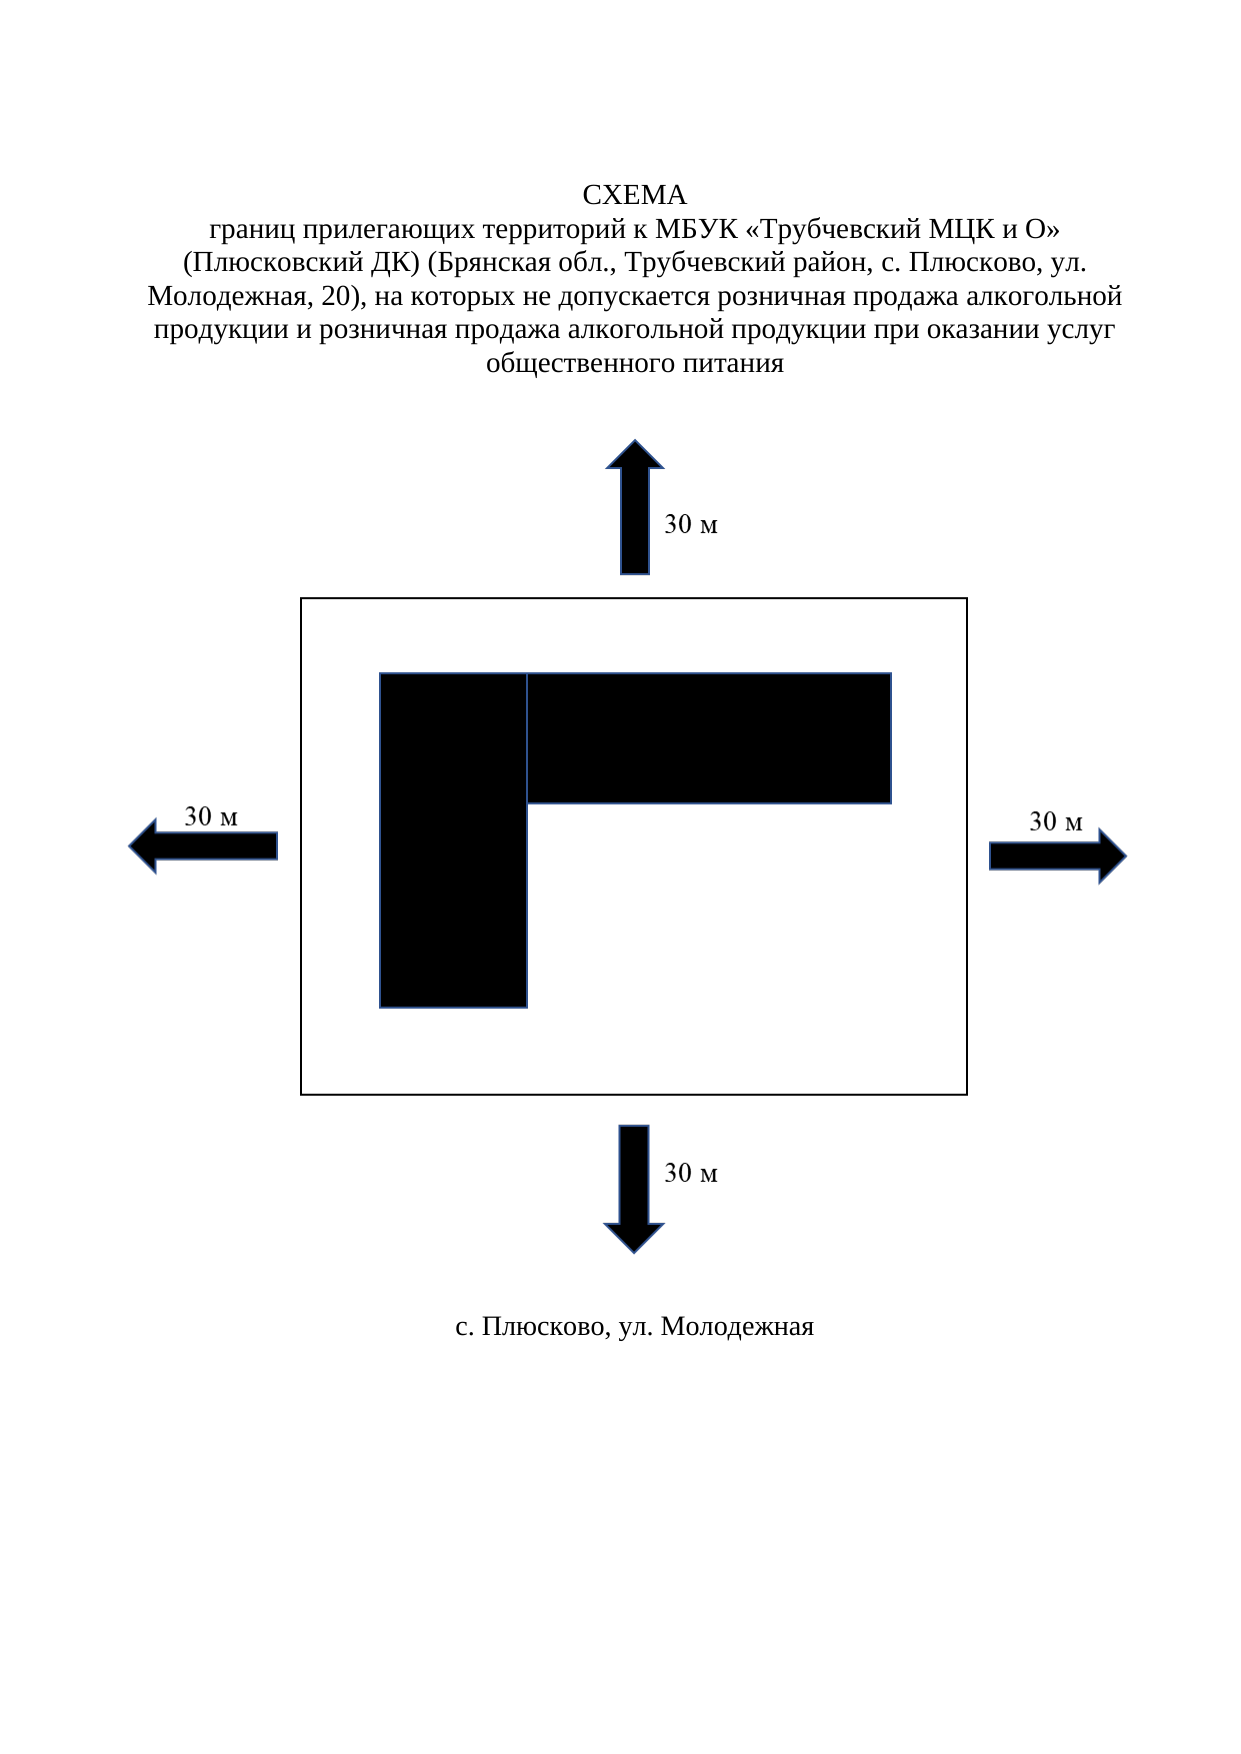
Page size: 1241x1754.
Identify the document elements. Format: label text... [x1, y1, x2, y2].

text границ прилегающих территорий к МБУК «Трубчевский МЦК и О» (Плюсковский ДК) (Брянская обл., Трубчевский район, с. Плюсково, ул. Молодежная, 20), на которых не допускается розничная продажа алкогольной продукции и розничная продажа алкогольной продукции при оказании услуг общественного питания [118, 211, 1152, 379]
text с. Плюсково, ул. Молодежная [118, 1309, 1152, 1341]
picture [127, 438, 1143, 1284]
text СХЕМА [118, 177, 1152, 211]
